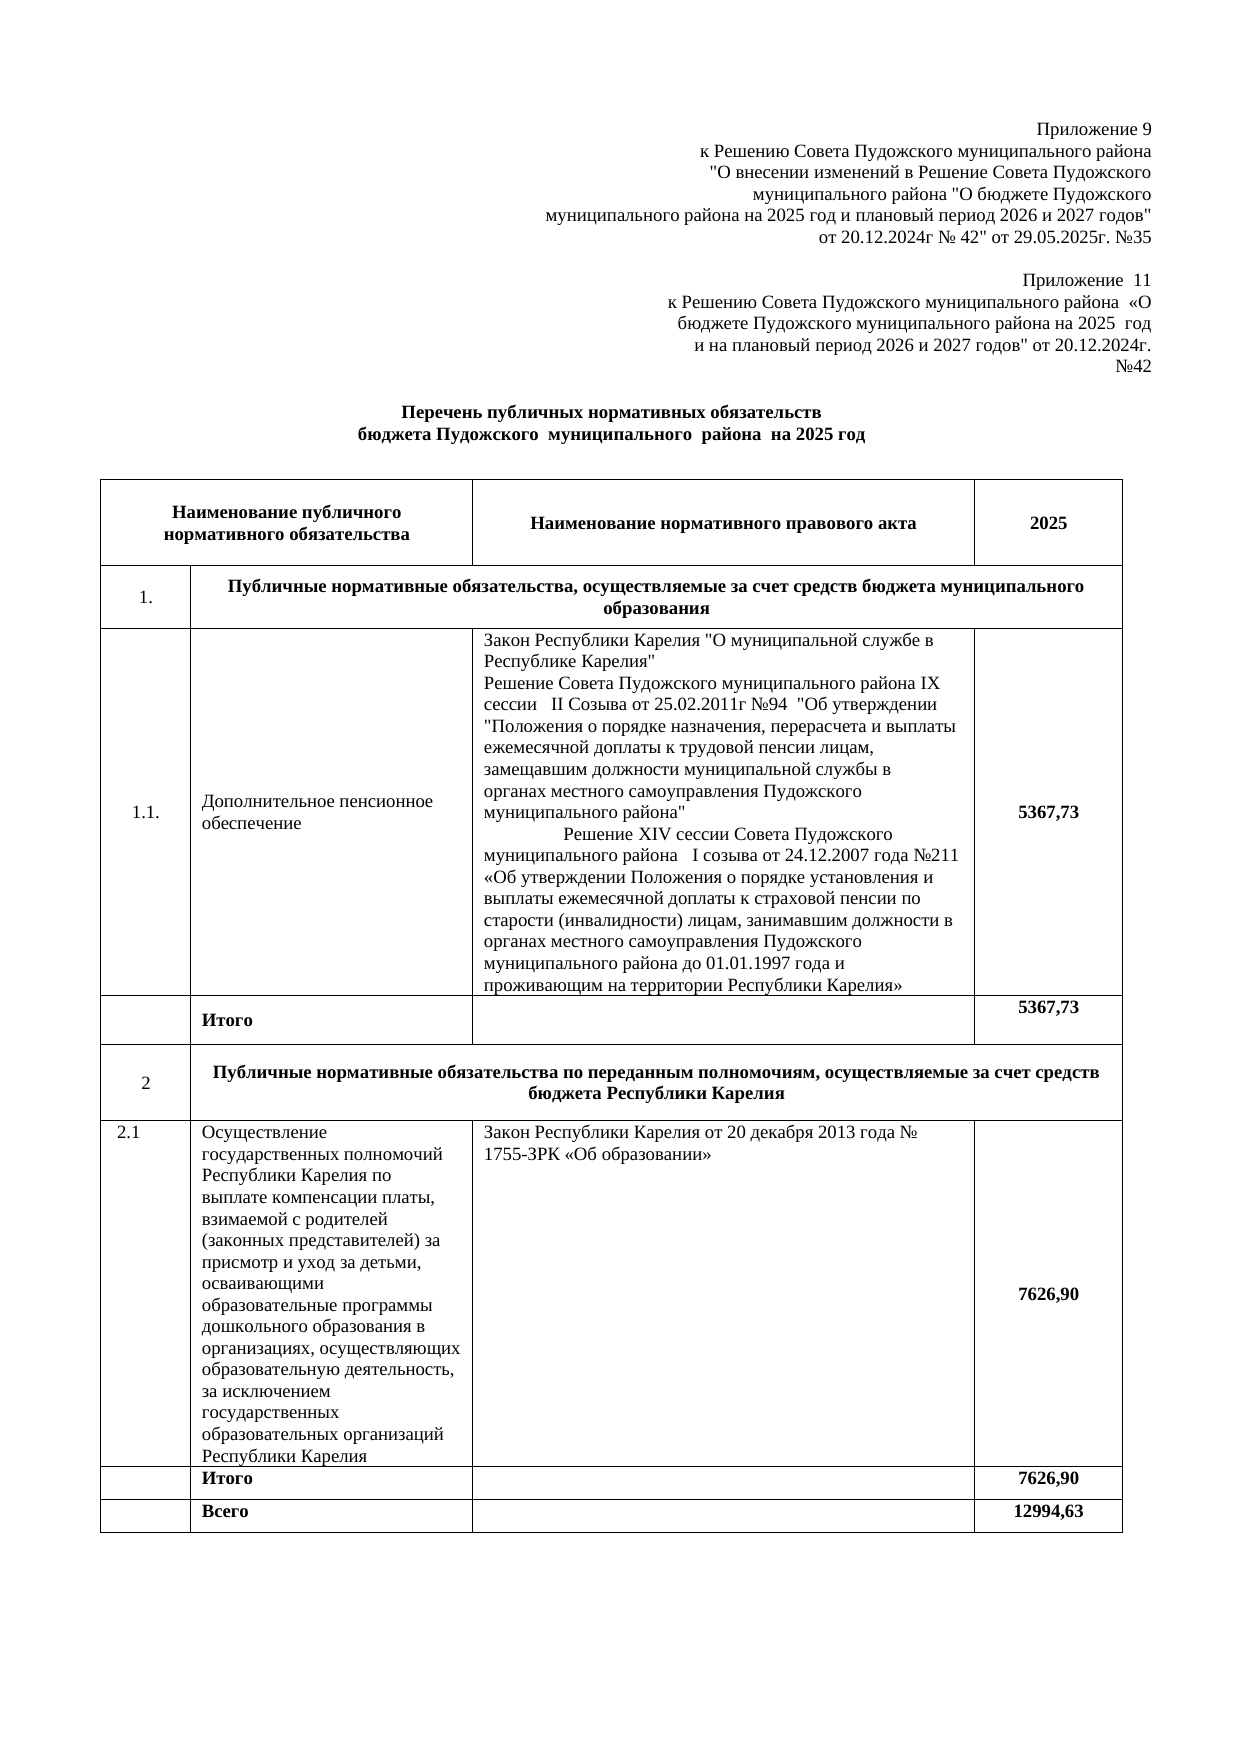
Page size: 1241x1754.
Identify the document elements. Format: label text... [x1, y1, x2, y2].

table_cell Осуществление государственных полномочий Республики Карелия по выплате компенсации платы, взимаемой с родителей (законных представителей) за присмотр и уход за детьми, осваивающими образовательные программы дошкольного образования в организациях, осуществляющих образовательную деятельность, за исключением государственных образовательных организаций Республики Карелия [191, 1121, 472, 1466]
table_cell 5367,73 [975, 996, 1122, 1043]
table_cell [101, 1500, 190, 1532]
table_cell [473, 996, 974, 1043]
table_cell Итого [191, 996, 472, 1043]
text Приложение 9 [103, 118, 1152, 140]
table_cell 12994,63 [975, 1500, 1122, 1532]
text "О внесении изменений в Решение Совета Пудожского [103, 161, 1152, 183]
table_cell 2025 [975, 480, 1122, 565]
text от 20.12.2024г № 42" от 29.05.2025г. №35 [103, 226, 1152, 247]
table_cell [473, 1500, 974, 1532]
table_cell [101, 1467, 190, 1499]
table_cell Дополнительное пенсионное обеспечение [191, 629, 472, 995]
table_cell [101, 996, 190, 1043]
table_cell Публичные нормативные обязательства, осуществляемые за счет средств бюджета муниципального образования [191, 566, 1122, 627]
table_cell 2.1 [101, 1121, 190, 1466]
text Приложение 11 [103, 269, 1152, 291]
table_cell Наименование нормативного правового акта [473, 480, 974, 565]
table_cell 7626,90 [975, 1121, 1122, 1466]
table_cell Закон Республики Карелия "О муниципальной службе в Республике Карелия" Решение Совета Пудожского муниципального района IX сессии II Созыва от 25.02.2011г №94 "Об утверждении "Положения о порядке назначения, перерасчета и выплаты ежемесячной доплаты к трудовой пенсии лицам, замещавшим должности муниципальной службы в органах местного самоуправления Пудожского муниципального района" Решение XIV сессии Совета Пудожского муниципального района I созыва от 24.12.2007 года №211 «Об утверждении Положения о порядке установления и выплаты ежемесячной доплаты к страховой пенсии по старости (инвалидности) лицам, занимавшим должности в органах местного самоуправления Пудожского муниципального района до 01.01.1997 года и проживающим на территории Республики Карелия» [473, 629, 974, 995]
table_cell Публичные нормативные обязательства по переданным полномочиям, осуществляемые за счет средств бюджета Республики Карелия [191, 1045, 1122, 1120]
table_cell Всего [191, 1500, 472, 1532]
table_cell 5367,73 [975, 629, 1122, 995]
text к Решению Совета Пудожского муниципального района «О бюджете Пудожского муниципального района на 2025 год и на плановый период 2026 и 2027 годов" от 20.12.2024г. №42 [664, 291, 1152, 377]
table_cell 1. [101, 566, 190, 627]
table_cell 2 [101, 1045, 190, 1120]
table_cell Наименование публичного нормативного обязательства [101, 480, 472, 565]
table_cell [473, 1467, 974, 1499]
table_header Перечень публичных нормативных обязательств бюджета Пудожского муниципального района на 2025 год [101, 401, 1122, 479]
text к Решению Совета Пудожского муниципального района [103, 140, 1152, 161]
table_cell 7626,90 [975, 1467, 1122, 1499]
table_cell Итого [191, 1467, 472, 1499]
text муниципального района "О бюджете Пудожского муниципального района на 2025 год и плановый период 2026 и 2027 годов" [103, 183, 1152, 226]
table_cell 1.1. [101, 629, 190, 995]
table_cell Закон Республики Карелия от 20 декабря 2013 года № 1755-ЗРК «Об образовании» [473, 1121, 974, 1466]
